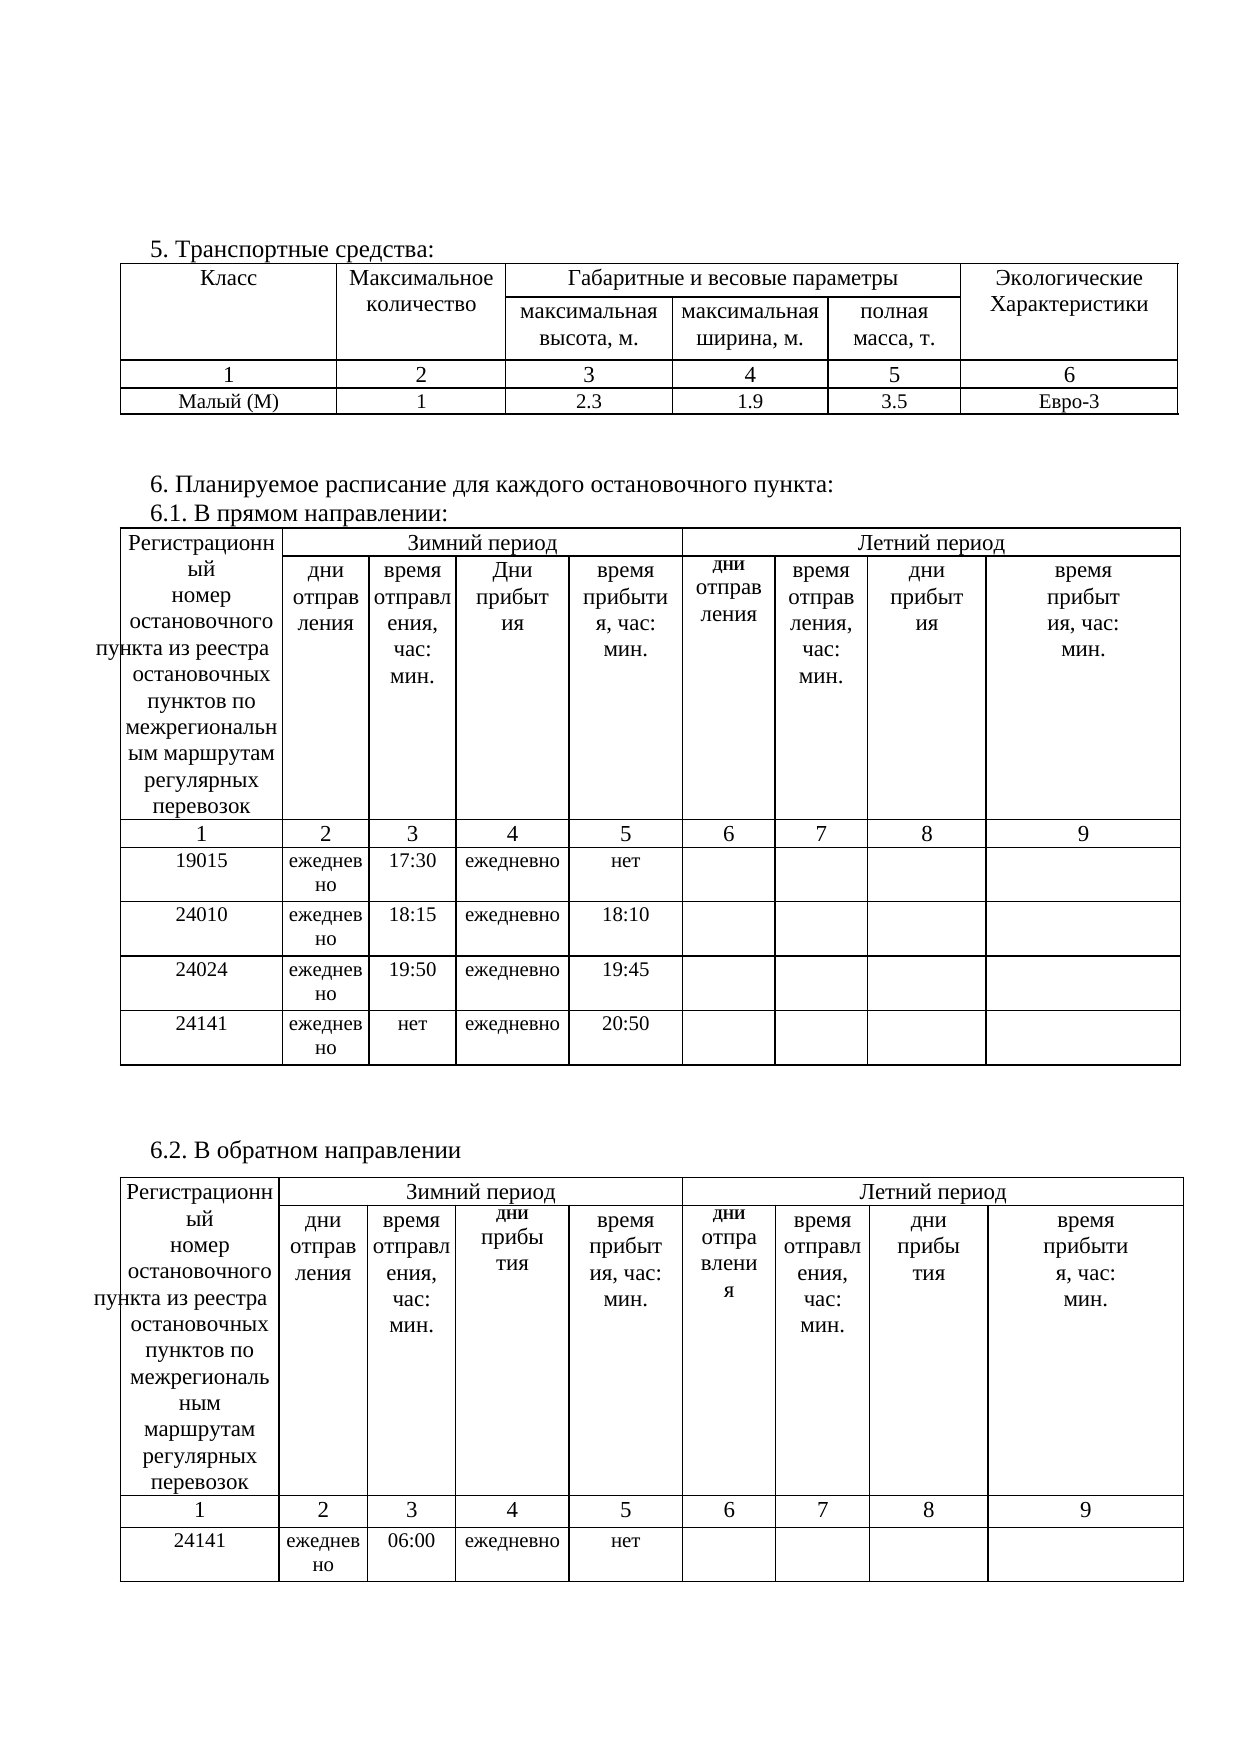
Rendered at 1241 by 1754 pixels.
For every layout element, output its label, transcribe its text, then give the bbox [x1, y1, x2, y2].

table_cell 2.3 [506, 389, 672, 413]
table_cell [987, 957, 1180, 1009]
text 5. Транспортные средства: [150, 234, 1090, 263]
table_cell дни отправ ления [280, 1206, 367, 1494]
table_cell 1 [121, 820, 282, 846]
table_cell ДНИ прибы тия [456, 1206, 568, 1494]
table_cell [683, 1011, 774, 1064]
table_cell Малый (М) [121, 389, 336, 413]
table_cell 24010 [121, 902, 282, 955]
table_cell ежедневно [457, 848, 568, 901]
table_cell 18:10 [570, 902, 682, 955]
table_cell [868, 902, 985, 955]
text 6. Планируемое расписание для каждого остановочного пункта: [150, 469, 1090, 498]
table_cell 6 [683, 1496, 775, 1526]
table_cell 2 [280, 1496, 367, 1526]
text 6.1. В прямом направлении: [150, 498, 1090, 527]
table_cell нет [570, 1528, 682, 1581]
table_cell 1 [121, 1496, 278, 1526]
table_cell время прибыти я, час: мин. [989, 1206, 1183, 1494]
table_cell 17:30 [370, 848, 455, 901]
table_cell 9 [989, 1496, 1183, 1526]
table_cell 1.9 [673, 389, 827, 413]
table_cell [868, 1011, 985, 1064]
table_cell 2 [283, 820, 368, 846]
table_cell максимальная ширина, м. [673, 298, 827, 359]
table_cell ежедневно [456, 1528, 568, 1581]
table_cell [776, 848, 867, 901]
table_cell 2 [337, 361, 505, 387]
table_cell 4 [457, 820, 568, 846]
table_cell 06:00 [368, 1528, 455, 1581]
table_cell 5 [570, 820, 682, 846]
table_header Зимний период [283, 529, 682, 555]
table_cell 1 [337, 389, 505, 413]
table_cell 3 [368, 1496, 455, 1526]
table_header Экологические Характеристики [961, 264, 1177, 359]
table_cell [683, 1528, 775, 1581]
table_cell время отправ ления, час: мин. [776, 557, 867, 818]
table_cell 6 [961, 361, 1177, 387]
table_cell 8 [868, 820, 985, 846]
table_cell 7 [776, 820, 867, 846]
table_cell [868, 957, 985, 1009]
table_header Летний период [683, 1178, 1183, 1204]
table_cell ежедневно [280, 1528, 367, 1581]
table_cell 24024 [121, 957, 282, 1009]
table_cell [987, 848, 1180, 901]
table_cell [776, 957, 867, 1009]
table_cell дни отправ ления [283, 557, 368, 818]
table_cell [776, 1011, 867, 1064]
table_cell время отправл ения, час: мин. [370, 557, 455, 818]
table_cell нет [370, 1011, 455, 1064]
table_cell 19:50 [370, 957, 455, 1009]
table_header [121, 1178, 278, 1494]
table_header Зимний период [280, 1178, 682, 1204]
table_header Летний период [683, 529, 1180, 555]
table_cell 4 [673, 361, 827, 387]
table_cell время отправл ения, час: мин. [776, 1206, 869, 1494]
table_cell [776, 902, 867, 955]
table_cell 3.5 [829, 389, 960, 413]
table_header Габаритные и весовые параметры [506, 264, 960, 296]
table_cell Дни прибыт ия [457, 557, 568, 818]
table_cell 5 [829, 361, 960, 387]
table_cell 24141 [121, 1011, 282, 1064]
table_header Максимальное количество [337, 264, 505, 359]
table_cell 19:45 [570, 957, 682, 1009]
table_cell полная масса, т. [829, 298, 960, 359]
table_cell 19015 [121, 848, 282, 901]
table_cell дни прибыт ия [868, 557, 985, 818]
table_cell 5 [570, 1496, 682, 1526]
table_cell время прибыти я, час: мин. [570, 557, 682, 818]
table_cell [989, 1528, 1183, 1581]
table_cell ежедневно [457, 902, 568, 955]
table_cell 24141 [121, 1528, 278, 1581]
table_cell время отправл ения, час: мин. [368, 1206, 455, 1494]
table_cell время прибыт ия, час: мин. [570, 1206, 682, 1494]
table_cell [683, 957, 774, 1009]
table_cell ежедневно [283, 957, 368, 1009]
table_cell [870, 1528, 987, 1581]
table_cell [987, 1011, 1180, 1064]
table_cell [987, 902, 1180, 955]
table_cell [868, 848, 985, 901]
table_cell ежедневно [283, 902, 368, 955]
table_cell [683, 848, 774, 901]
table_cell 20:50 [570, 1011, 682, 1064]
text 6.2. В обратном направлении [150, 1135, 1090, 1164]
table_cell [683, 902, 774, 955]
table_cell ДНИ отпра влени я [683, 1206, 775, 1494]
table_cell ежедневно [283, 848, 368, 901]
table_cell 4 [456, 1496, 568, 1526]
table_cell ежедневно [283, 1011, 368, 1064]
table_cell Евро-3 [961, 389, 1177, 413]
table_cell дни прибы тия [870, 1206, 987, 1494]
table_cell ДНИ отправ ления [683, 557, 774, 818]
table_header Регистрационный номер остановочного пункта из реестра остановочных пунктов по межрегиональным маршрутам регулярных перевозок [121, 529, 282, 818]
table_cell 7 [776, 1496, 869, 1526]
table_cell 3 [506, 361, 672, 387]
table_header Класс [121, 264, 336, 359]
table_cell 9 [987, 820, 1180, 846]
table_cell время прибыт ия, час: мин. [987, 557, 1180, 818]
table_cell ежедневно [457, 1011, 568, 1064]
table_cell [776, 1528, 869, 1581]
table_cell ежедневно [457, 957, 568, 1009]
table_cell 1 [121, 361, 336, 387]
table_cell 3 [370, 820, 455, 846]
table_cell 18:15 [370, 902, 455, 955]
table_cell 6 [683, 820, 774, 846]
table_cell нет [570, 848, 682, 901]
table_cell 8 [870, 1496, 987, 1526]
table_cell максимальная высота, м. [506, 298, 672, 359]
